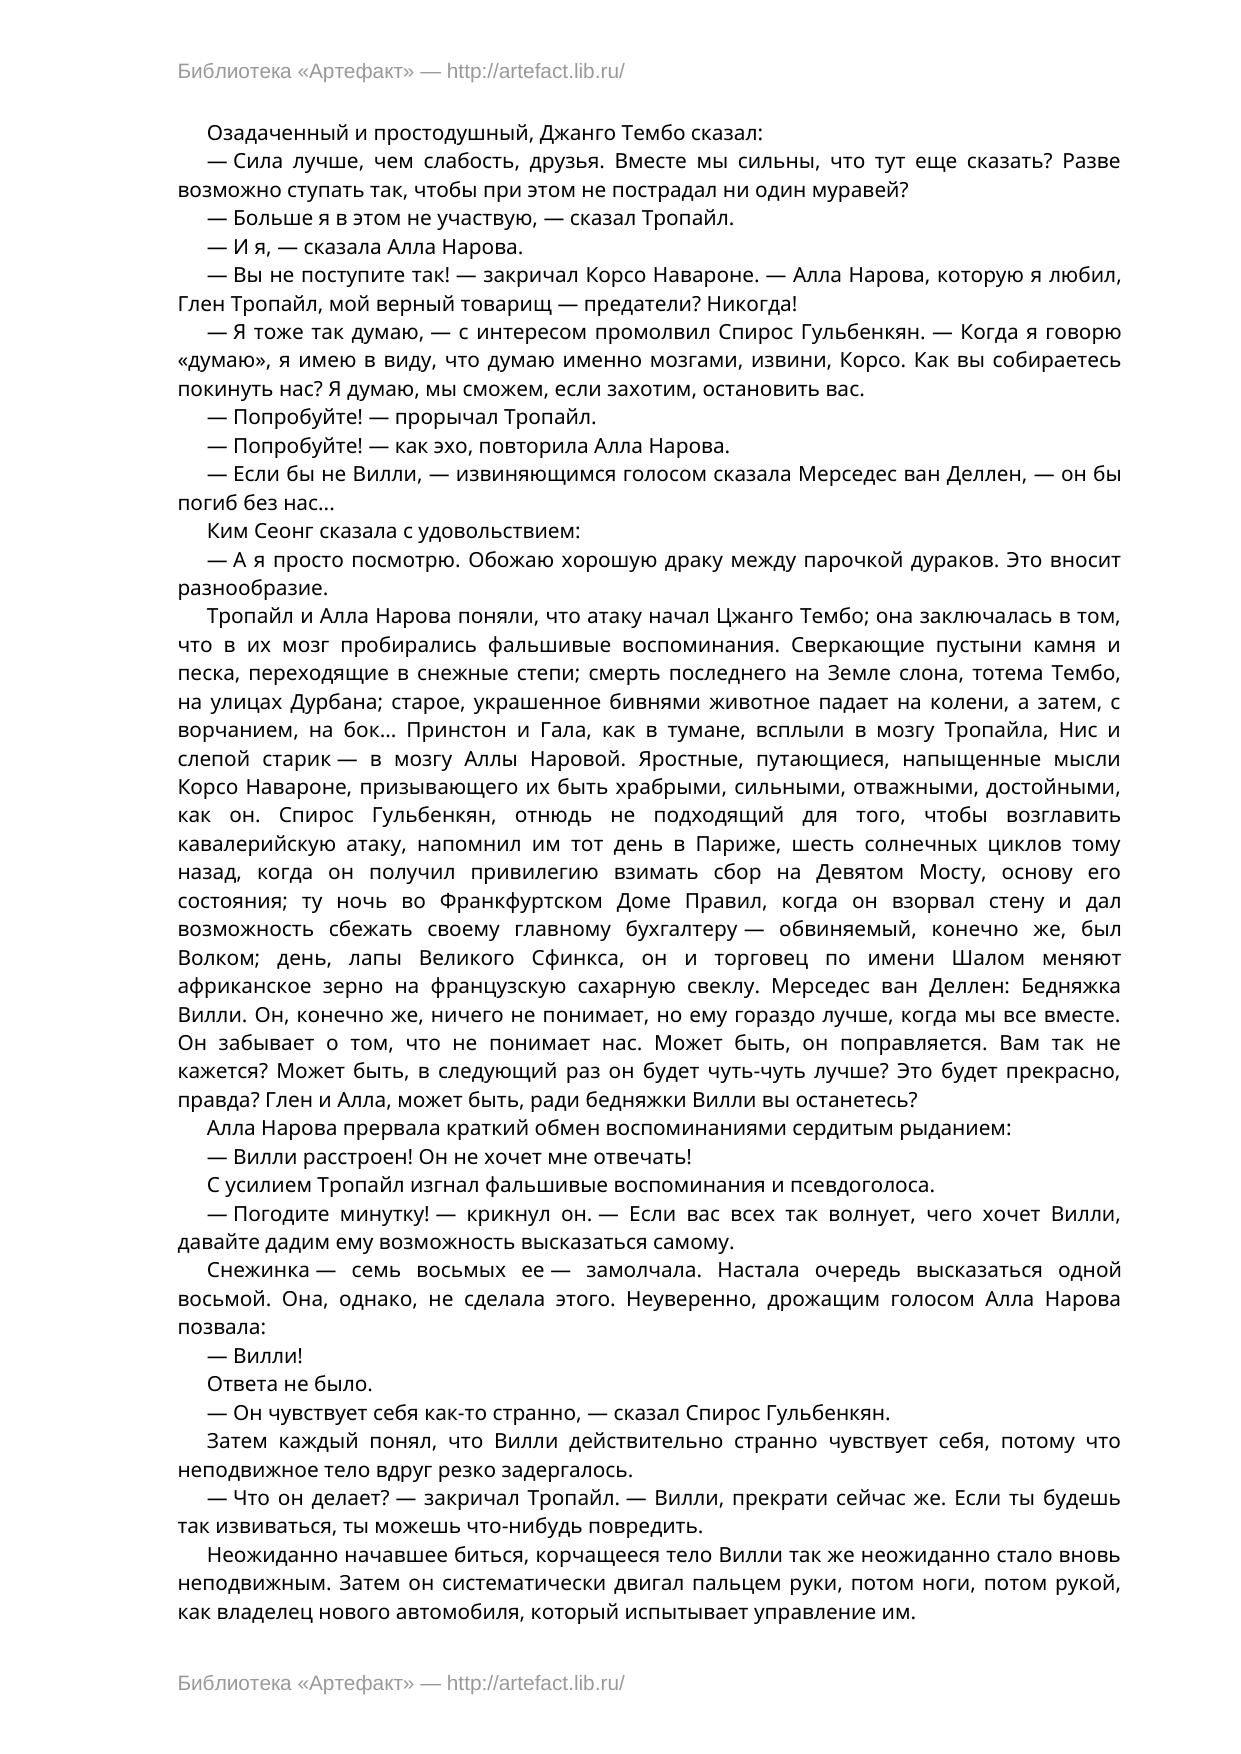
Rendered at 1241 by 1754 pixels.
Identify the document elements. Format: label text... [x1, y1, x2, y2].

text Алла Нарова прервала краткий обмен воспоминаниями сердитым рыданием: [177, 1113, 1122, 1142]
text — А я просто посмотрю. Обожаю хорошую драку между парочкой дураков. Это вносит разнообразие. [177, 545, 1122, 602]
text — И я, — сказала Алла Нарова. [177, 232, 1122, 260]
text — Больше я в этом не участвую, — сказал Тропайл. [177, 203, 1122, 232]
text — Вы не поступите так! — закричал Корсо Навароне. — Алла Нарова, которую я любил, Глен Тропайл, мой верный товарищ — предатели? Никогда! [177, 260, 1122, 317]
text Затем каждый понял, что Вилли действительно странно чувствует себя, потому что неподвижное тело вдруг резко задергалось. [177, 1426, 1122, 1483]
text — Попробуйте! — как эхо, повторила Алла Нарова. [177, 431, 1122, 459]
text Озадаченный и простодушный, Джанго Тембо сказал: [177, 118, 1122, 147]
text Ответа не было. [177, 1369, 1122, 1398]
text — Если бы не Вилли, — извиняющимся голосом сказала Мерседес ван Деллен, — он бы погиб без нас... [177, 459, 1122, 516]
text — Что он делает? — закричал Тропайл. — Вилли, прекрати сейчас же. Если ты будешь так извиваться, ты можешь что-нибудь повредить. [177, 1483, 1122, 1540]
text Неожиданно начавшее биться, корчащееся тело Вилли так же неожиданно стало вновь неподвижным. Затем он систематически двигал пальцем руки, потом ноги, потом рукой, как владелец нового автомобиля, который испытывает управление им. [177, 1540, 1122, 1625]
text — Я тоже так думаю, — с интересом промолвил Спирос Гульбенкян. — Когда я говорю «думаю», я имею в виду, что думаю именно мозгами, извини, Корсо. Как вы собираетесь покинуть нас? Я думаю, мы сможем, если захотим, остановить вас. [177, 317, 1122, 402]
text Снежинка — семь восьмых ее — замолчала. Настала очередь высказаться одной восьмой. Она, однако, не сделала этого. Неуверенно, дрожащим голосом Алла Нарова позвала: [177, 1256, 1122, 1341]
text — Вилли расстроен! Он не хочет мне отвечать! [177, 1142, 1122, 1170]
text — Погодите минутку! — крикнул он. — Если вас всех так волнует, чего хочет Вилли, давайте дадим ему возможность высказаться самому. [177, 1199, 1122, 1256]
text — Вилли! [177, 1341, 1122, 1369]
text — Он чувствует себя как-то странно, — сказал Спирос Гульбенкян. [177, 1398, 1122, 1426]
text Ким Сеонг сказала с удовольствием: [177, 516, 1122, 545]
text Тропайл и Алла Нарова поняли, что атаку начал Цжанго Тембо; она заключалась в том, что в их мозг пробирались фальшивые воспоминания. Сверкающие пустыни камня и песка, переходящие в снежные степи; смерть последнего на Земле слона, тотема Тембо, на улицах Дурбана; старое, украшенное бивнями животное падает на колени, а затем, с ворчанием, на бок... Принстон и Гала, как в тумане, всплыли в мозгу Тропайла, Нис и слепой старик — в мозгу Аллы Наровой. Яростные, путающиеся, напыщенные мысли Корсо Навароне, призывающего их быть храбрыми, сильными, отважными, достойными, как он. Спирос Гульбенкян, отнюдь не подходящий для того, чтобы возглавить кавалерийскую атаку, напомнил им тот день в Париже, шесть солнечных циклов тому назад, когда он получил привилегию взимать сбор на Девятом Мосту, основу его состояния; ту ночь во Франкфуртском Доме Правил, когда он взорвал стену и дал возможность сбежать своему главному бухгалтеру — обвиняемый, конечно же, был Волком; день, лапы Великого Сфинкса, он и торговец по имени Шалом меняют африканское зерно на французскую сахарную свеклу. Мерседес ван Деллен: Бедняжка Вилли. Он, конечно же, ничего не понимает, но ему гораздо лучше, когда мы все вместе. Он забывает о том, что не понимает нас. Может быть, он поправляется. Вам так не кажется? Может быть, в следующий раз он будет чуть-чуть лучше? Это будет прекрасно, правда? Глен и Алла, может быть, ради бедняжки Вилли вы останетесь? [177, 602, 1122, 1113]
text — Сила лучше, чем слабость, друзья. Вместе мы сильны, что тут еще сказать? Разве возможно ступать так, чтобы при этом не пострадал ни один муравей? [177, 147, 1122, 203]
text — Попробуйте! — прорычал Тропайл. [177, 402, 1122, 431]
text С усилием Тропайл изгнал фальшивые воспоминания и псевдоголоса. [177, 1170, 1122, 1199]
